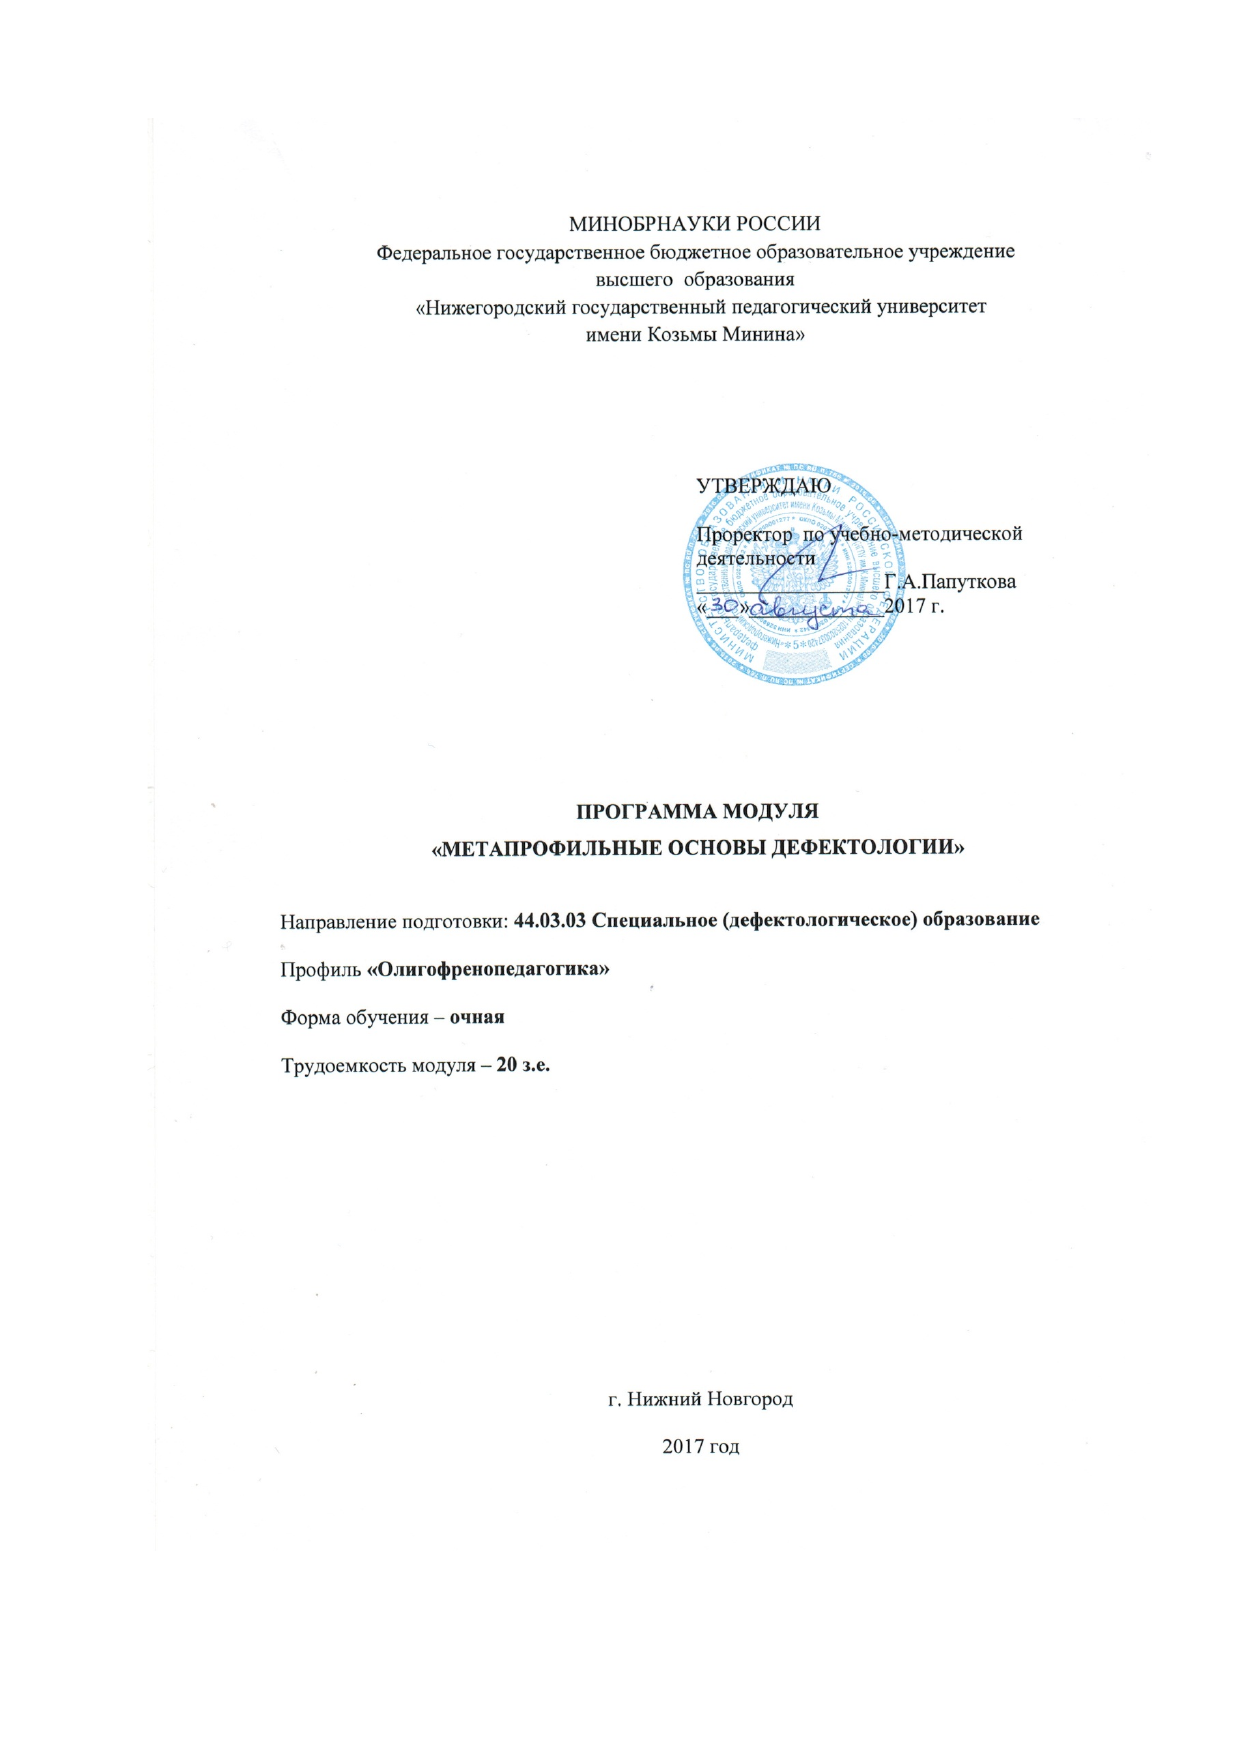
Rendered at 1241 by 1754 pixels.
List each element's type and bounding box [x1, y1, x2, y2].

picture [147, 118, 1152, 1551]
